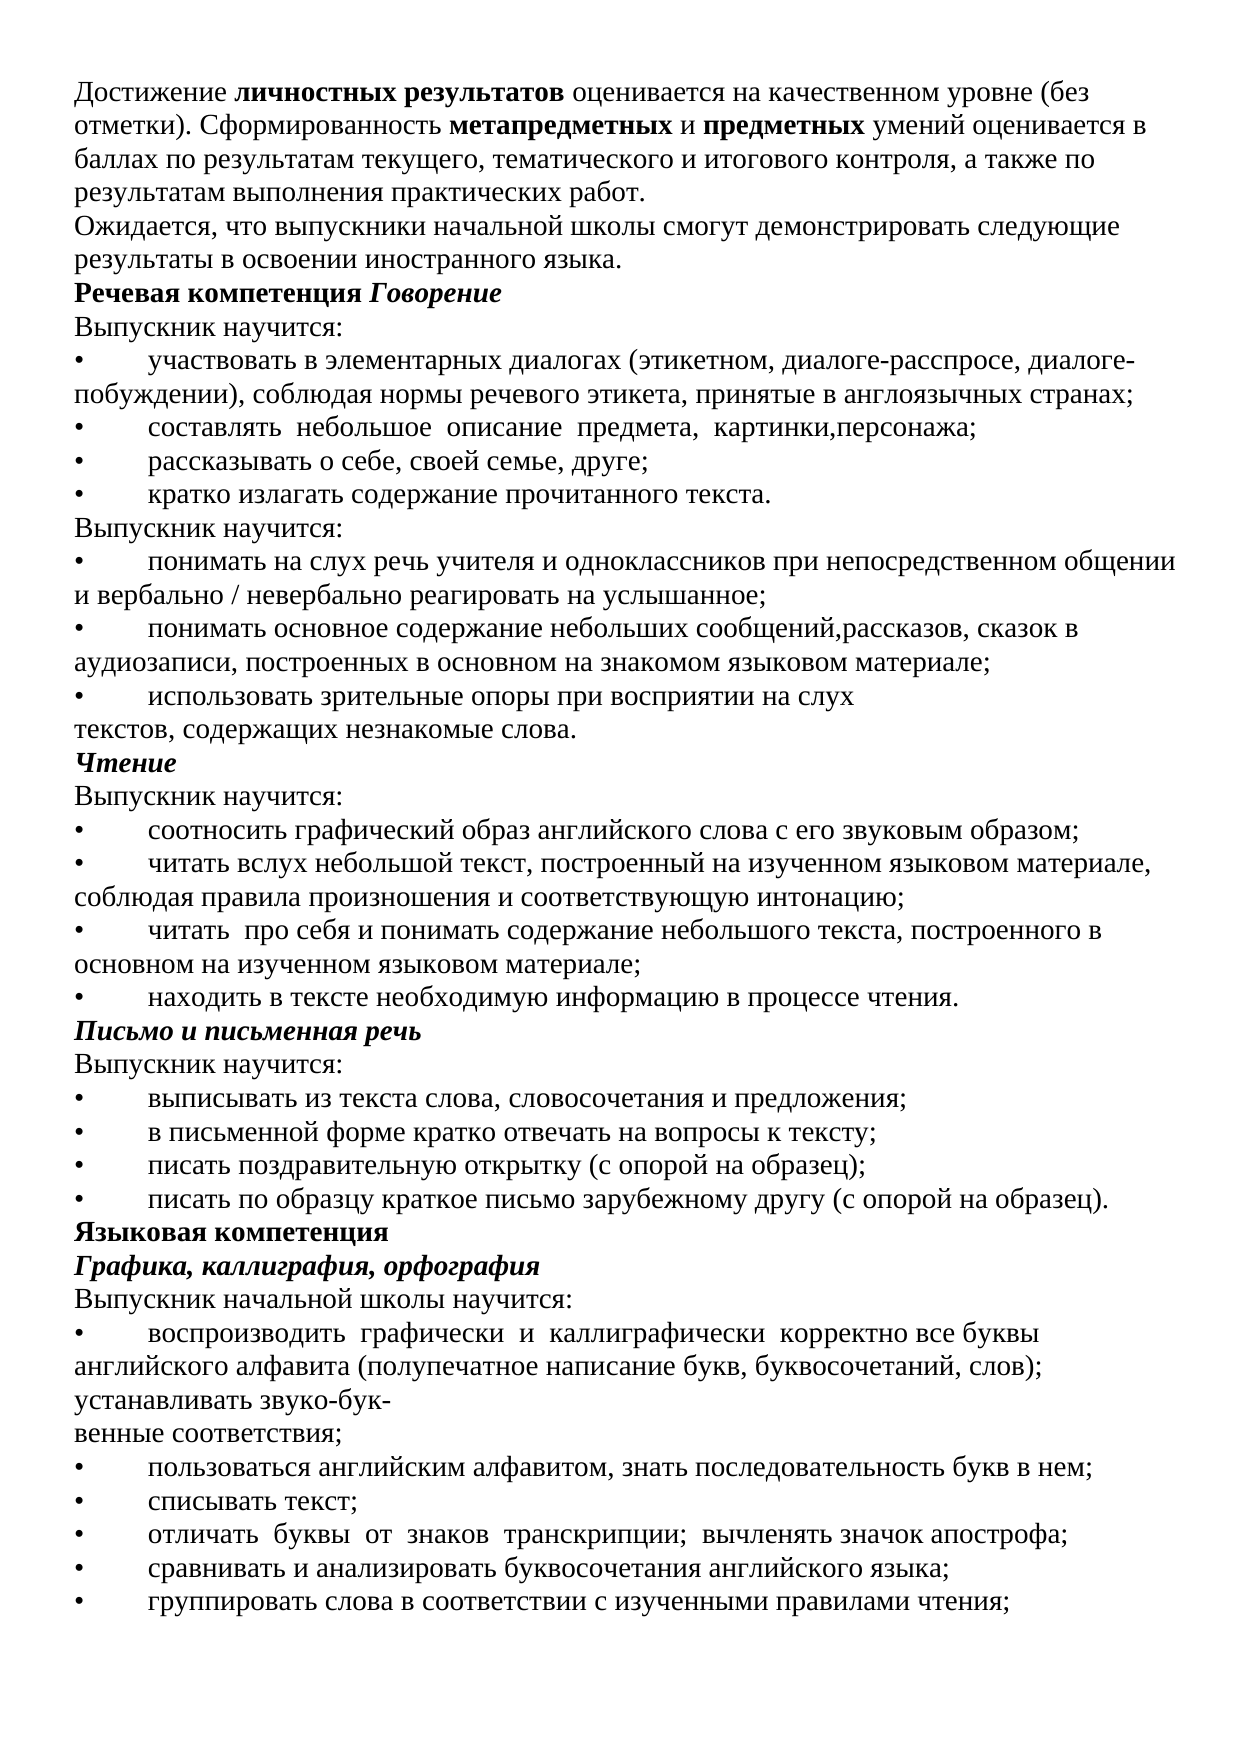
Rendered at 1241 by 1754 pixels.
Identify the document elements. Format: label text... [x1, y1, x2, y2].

text Выпускник научится: [74, 309, 1181, 342]
text Ожидается, что выпускники начальной школы смогут демонстрировать следующие результаты в освоении иностранного языка. [74, 208, 1181, 275]
list в письменной форме кратко отвечать на вопросы к тексту; [74, 1114, 1181, 1147]
list читать вслух небольшой текст, построенный на изученном языковом материале, соблюдая правила произношения и соответствующую интонацию; [74, 845, 1181, 912]
list сравнивать и анализировать буквосочетания английского языка; [74, 1550, 1181, 1583]
text Графика, каллиграфия, орфография [74, 1248, 1181, 1281]
text Чтение [74, 745, 1181, 778]
list использовать зрительные опоры при восприятии на слух текстов, содержащих незнакомые слова. [74, 678, 1181, 745]
list группировать слова в соответствии с изученными правилами чтения; [74, 1583, 1181, 1617]
text Речевая компетенция Говорение [74, 275, 1181, 309]
text Письмо и письменная речь [74, 1013, 1181, 1047]
list читать про себя и понимать содержание небольшого текста, построенного в основном на изученном языковом материале; [74, 912, 1181, 979]
list находить в тексте необходимую информацию в процессе чтения. [74, 979, 1181, 1013]
list пользоваться английским алфавитом, знать последовательность букв в нем; [74, 1449, 1181, 1483]
list понимать на слух речь учителя и одноклассников при непосредственном общении и вербально / невербально реагировать на услышанное; [74, 543, 1181, 611]
list воспроизводить графически и каллиграфически корректно все буквы английского алфавита (полупечатное написание букв, буквосочетаний, слов); устанавливать звуко-бук- венные соответствия; [74, 1315, 1181, 1449]
text Достижение личностных результатов оценивается на качественном уровне (без отметки). Сформированность метапредметных и предметных умений оценивается в баллах по результатам текущего, тематического и итогового контроля, а также по результатам выполнения практических работ. [74, 74, 1181, 208]
text Выпускник научится: [74, 778, 1181, 812]
list участвовать в элементарных диалогах (этикетном, диалоге-расспросе, диалоге-побуждении), соблюдая нормы речевого этикета, принятые в англоязычных странах; [74, 342, 1181, 409]
list понимать основное содержание небольших сообщений,рассказов, сказок в аудиозаписи, построенных в основном на знакомом языковом материале; [74, 611, 1181, 678]
list соотносить графический образ английского слова с его звуковым образом; [74, 812, 1181, 845]
list рассказывать о себе, своей семье, друге; [74, 443, 1181, 476]
list составлять небольшое описание предмета, картинки,персонажа; [74, 409, 1181, 443]
text Выпускник научится: [74, 1047, 1181, 1080]
list отличать буквы от знаков транскрипции; вычленять значок апострофа; [74, 1516, 1181, 1550]
list писать поздравительную открытку (с опорой на образец); [74, 1147, 1181, 1181]
list кратко излагать содержание прочитанного текста. [74, 476, 1181, 510]
list списывать текст; [74, 1483, 1181, 1516]
list выписывать из текста слова, словосочетания и предложения; [74, 1080, 1181, 1114]
text Выпускник начальной школы научится: [74, 1281, 1181, 1315]
text Языковая компетенция [74, 1214, 1181, 1248]
list писать по образцу краткое письмо зарубежному другу (с опорой на образец). [74, 1181, 1181, 1214]
text Выпускник научится: [74, 510, 1181, 543]
